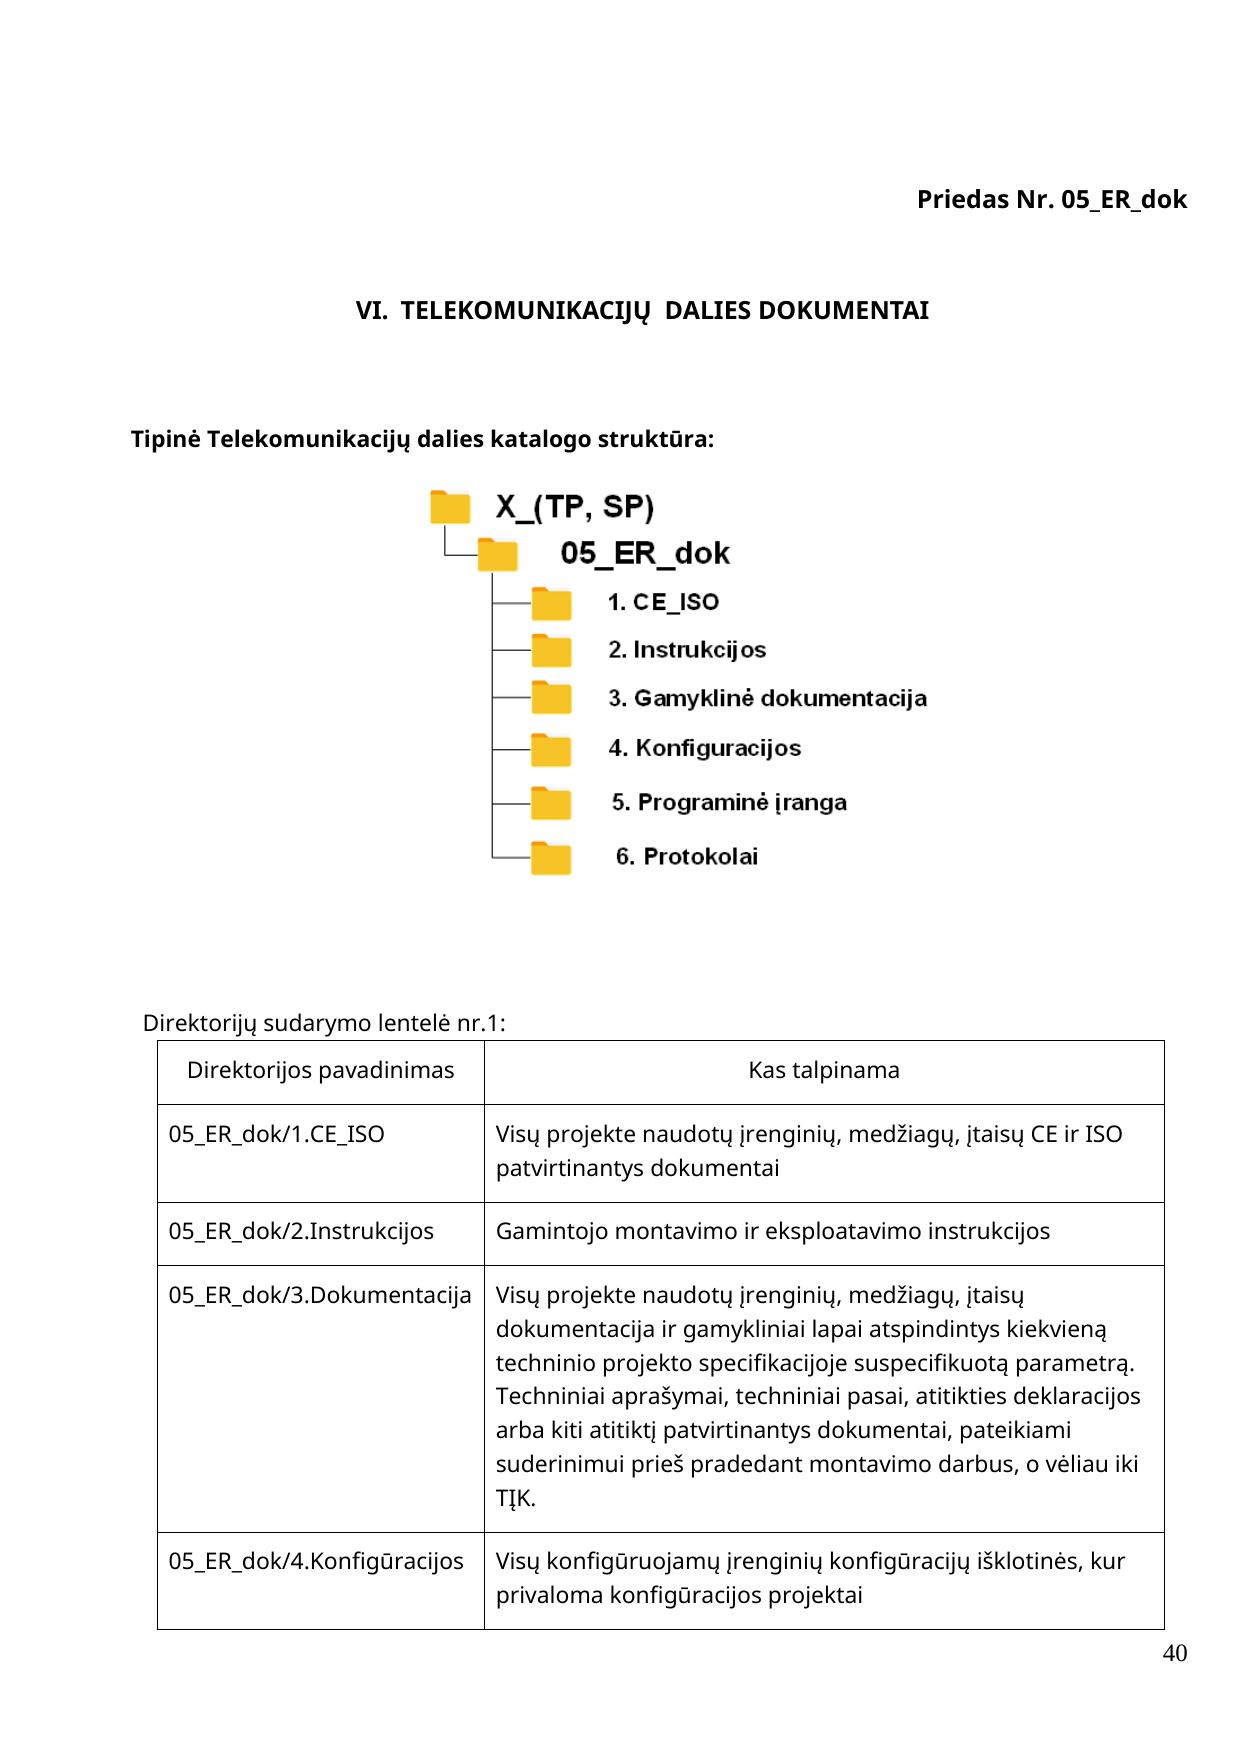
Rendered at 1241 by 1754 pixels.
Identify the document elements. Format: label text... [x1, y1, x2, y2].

subtitle Telekomunikacijų dalies dokumentai [131, 292, 1188, 326]
text Tipinė Telekomunikacijų dalies katalogo struktūra: [131, 423, 1188, 454]
table_cell 05_ER_dok/4.Konfigūracijos [158, 1533, 484, 1629]
table_cell 05_ER_dok/3.Dokumentacija [158, 1266, 484, 1532]
text Priedas Nr. 05_ER_dok [131, 181, 1188, 215]
table_cell 05_ER_dok/1.CE_ISO [158, 1105, 484, 1202]
table_header Kas talpinama [485, 1041, 1164, 1104]
table_header Direktorijos pavadinimas [158, 1041, 484, 1104]
table_cell 05_ER_dok/2.Instrukcijos [158, 1203, 484, 1265]
table_cell Gamintojo montavimo ir eksploatavimo instrukcijos [485, 1203, 1164, 1265]
text Direktorijų sudarymo lentelė nr.1: [131, 1007, 1188, 1038]
table_cell Visų projekte naudotų įrenginių, medžiagų, įtaisų dokumentacija ir gamykliniai lapai atspindintys kiekvieną techninio projekto specifikacijoje suspecifikuotą parametrą. Techniniai aprašymai, techniniai pasai, atitikties deklaracijos arba kiti atitiktį patvirtinantys dokumentai, pateikiami suderinimui prieš pradedant montavimo darbus, o vėliau iki TĮK. [485, 1266, 1164, 1532]
table_cell Visų konfigūruojamų įrenginių konfigūracijų išklotinės, kur privaloma konfigūracijos projektai [485, 1533, 1164, 1629]
table_cell Visų projekte naudotų įrenginių, medžiagų, įtaisų CE ir ISO patvirtinantys dokumentai [485, 1105, 1164, 1202]
picture [424, 480, 932, 877]
